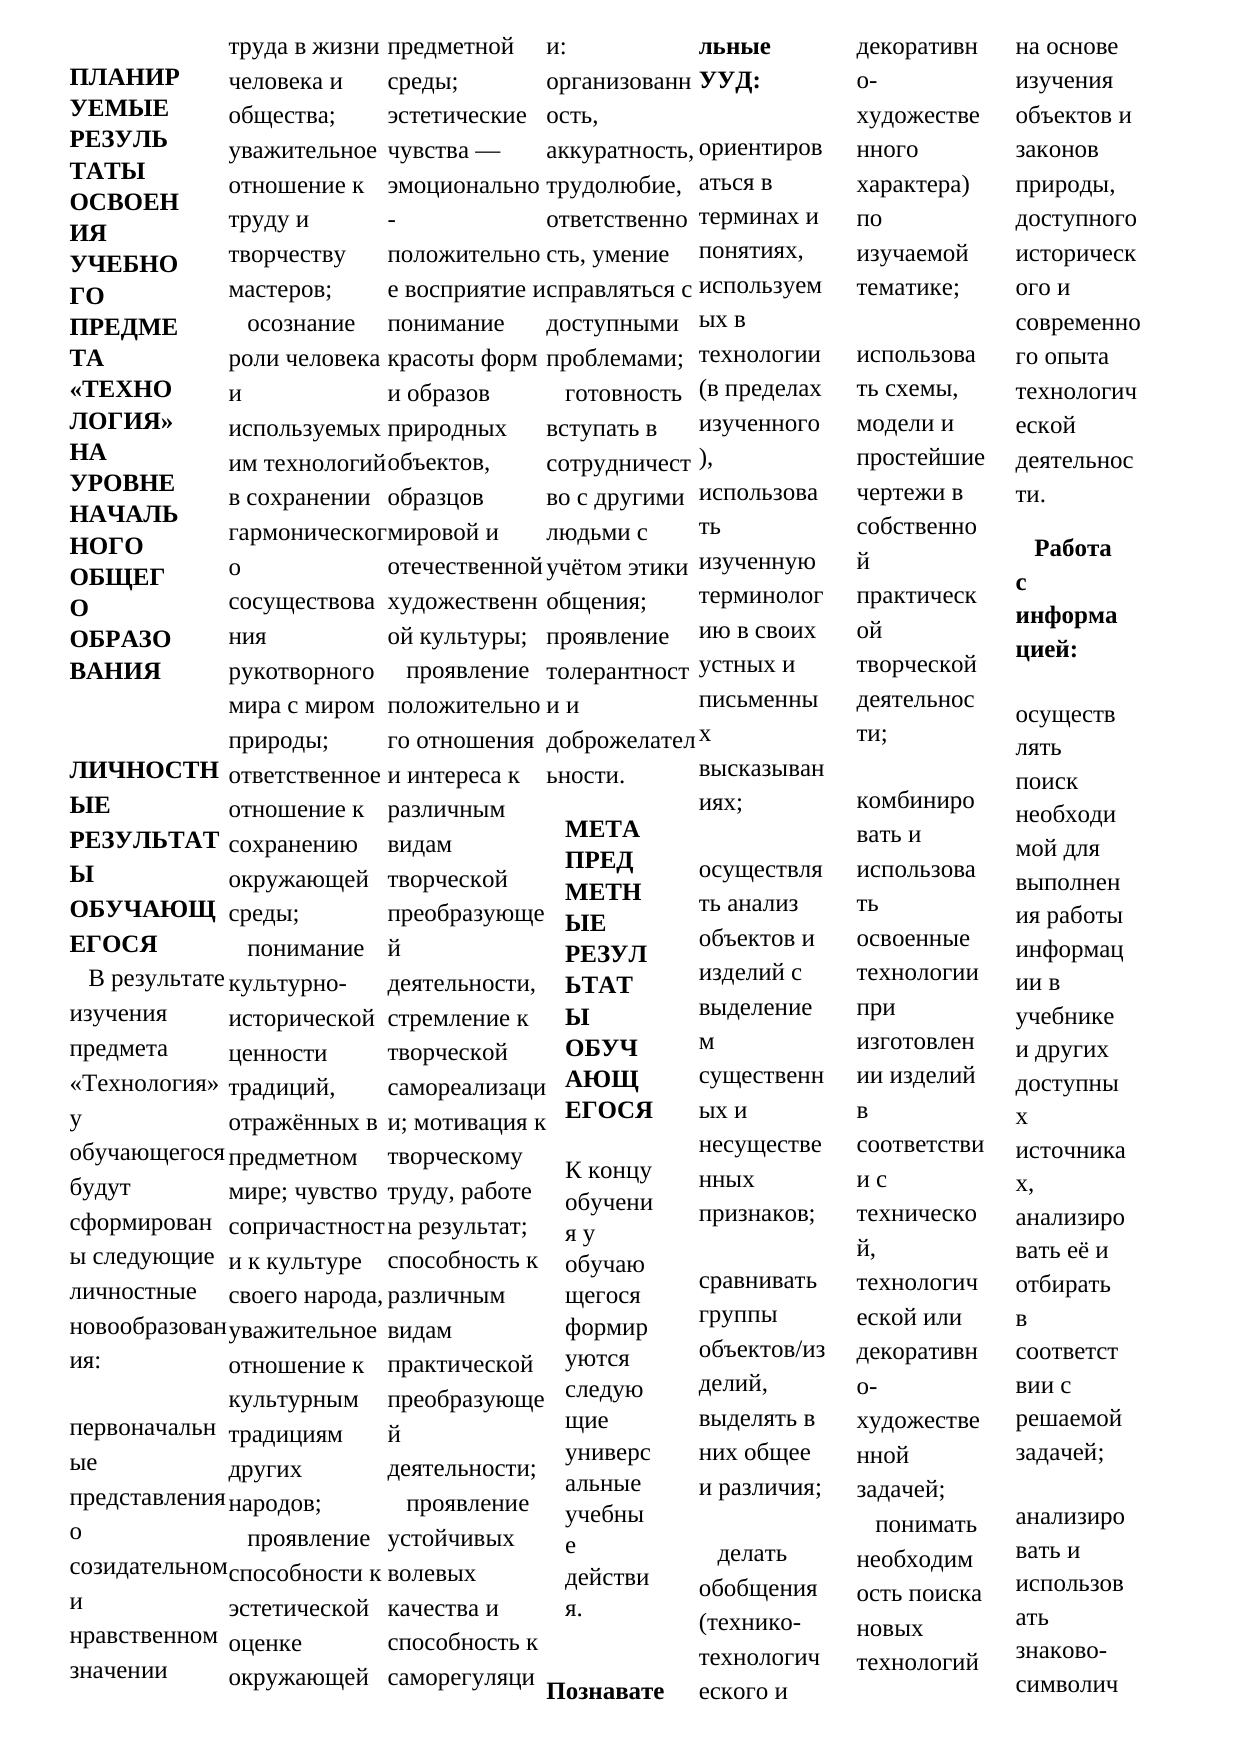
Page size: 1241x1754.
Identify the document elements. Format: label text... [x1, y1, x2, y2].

text Познавательные УУД: ориентироваться в терминах и понятиях, используемых в технологии (в пределах изученного), использовать изученную терминологию в своих устных и письменных высказываниях; осуществлять анализ объектов и изделий с выделением существенных и несущественных признаков; сравнивать группы объектов/изделий, выделять в них общее и различия; делать обобщения (технико-технологического и декоративно-художественного характера) по изучаемой тематике; использовать схемы, модели и простейшие чертежи в собственной практической творческой деятельности; комбинировать и использовать освоенные технологии при изготовлении изделий в соответствии с технической, технологической или декоративно-художественной задачей; понимать необходимость поиска новых технологий на основе изучения объектов и законов природы, доступного исторического и современного опыта технологической деятельности. [698, 31, 826, 1705]
text МЕТАПРЕДМЕТНЫЕ РЕЗУЛЬТАТЫ ОБУЧАЮЩЕГОСЯ К концу обучения у обучающегося формируются следующие универсальные учебные действия. [565, 814, 653, 1622]
text Познавательные УУД: ориентироваться в терминах и понятиях, используемых в технологии (в пределах изученного), использовать изученную терминологию в своих устных и письменных высказываниях; осуществлять анализ объектов и изделий с выделением существенных и несущественных признаков; сравнивать группы объектов/изделий, выделять в них общее и различия; делать обобщения (технико-технологического и декоративно-художественного характера) по изучаемой тематике; использовать схемы, модели и простейшие чертежи в собственной практической творческой деятельности; комбинировать и использовать освоенные технологии при изготовлении изделий в соответствии с технической, технологической или декоративно-художественной задачей; понимать необходимость поиска новых технологий на основе изучения объектов и законов природы, доступного исторического и современного опыта технологической деятельности. [856, 31, 985, 1676]
text ЛИЧНОСТНЫЕ РЕЗУЛЬТАТЫ ОБУЧАЮЩЕГОСЯ В результате изучения предмета «Технология» у обучающегося будут сформированы следующие личностные новообразования: первоначальные представления о созидательном и нравственном значении труда в жизни человека и общества; уважительное отношение к труду и творчеству мастеров; осознание роли человека и используемых им технологий в сохранении гармонического сосуществования рукотворного мира с миром природы; ответственное отношение к сохранению окружающей среды; понимание культурно-исторической ценности традиций, отражённых в предметном мире; чувство сопричастности к культуре своего народа, уважительное отношение к культурным традициям других народов; проявление способности к эстетической оценке окружающей предметной среды; эстетические чувства — эмоционально-положительное восприятие и понимание красоты форм и образов природных объектов, образцов мировой и отечественной художественной культуры; проявление положительного отношения и интереса к различным видам творческой преобразующей деятельности, стремление к творческой самореализации; мотивация к творческому труду, работе на результат; способность к различным видам практической преобразующей деятельности; проявление устойчивых волевых качества и способность к саморегуляции: организованность, аккуратность, трудолюбие, ответственность, умение справляться с доступными проблемами; готовность вступать в сотрудничество с другими людьми с учётом этики общения; проявление толерантности и доброжелательности. [69, 31, 698, 1691]
text ПЛАНИРУЕМЫЕ РЕЗУЛЬТАТЫ ОСВОЕНИЯ УЧЕБНОГО ПРЕДМЕТА «ТЕХНОЛОГИЯ»НА УРОВНЕ НАЧАЛЬНОГО ОБЩЕГО ОБРАЗОВАНИЯ [69, 62, 183, 684]
text Познавательные УУД: ориентироваться в терминах и понятиях, используемых в технологии (в пределах изученного), использовать изученную терминологию в своих устных и письменных высказываниях; осуществлять анализ объектов и изделий с выделением существенных и несущественных признаков; сравнивать группы объектов/изделий, выделять в них общее и различия; делать обобщения (технико-технологического и декоративно-художественного характера) по изучаемой тематике; использовать схемы, модели и простейшие чертежи в собственной практической творческой деятельности; комбинировать и использовать освоенные технологии при изготовлении изделий в соответствии с технической, технологической или декоративно-художественной задачей; понимать необходимость поиска новых технологий на основе изучения объектов и законов природы, доступного исторического и современного опыта технологической деятельности. [1015, 31, 1142, 508]
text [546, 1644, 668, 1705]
